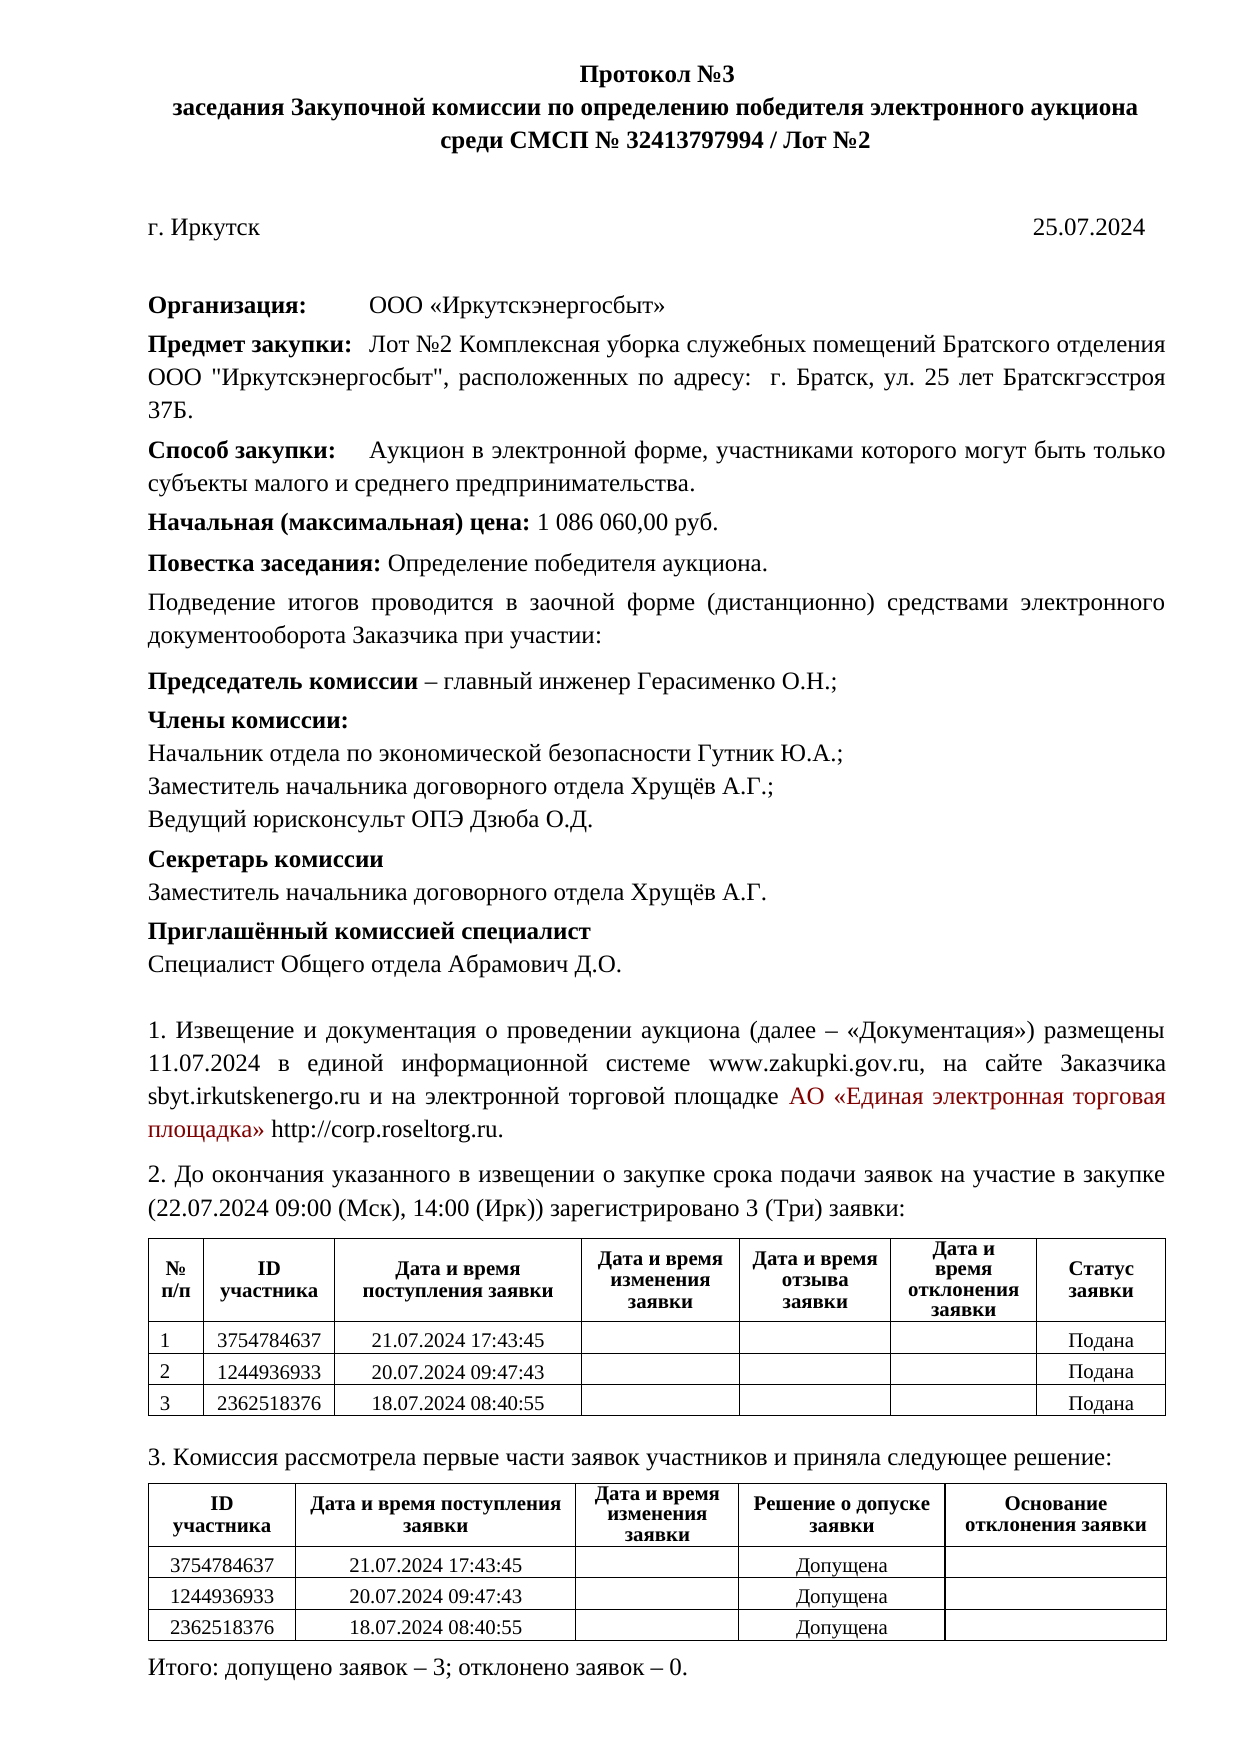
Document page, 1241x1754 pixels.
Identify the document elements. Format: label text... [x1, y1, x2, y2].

text г. Иркутск 25.07.2024 [148, 212, 1166, 240]
table_cell 2362518376 [149, 1610, 295, 1640]
text Итого: допущено заявок – 3; отклонено заявок – 0. [148, 1653, 1166, 1681]
table_cell [740, 1354, 890, 1384]
table_header Дата и время поступления заявки [335, 1239, 581, 1321]
table_cell [576, 1578, 738, 1608]
text 1. Извещение и документация о проведении аукциона (далее – «Документация») размещены 11.07.2024 в единой информационной системе www.zakupki.gov.ru, на сайте Заказчика sbyt.irkutskenergo.ru и на электронной торговой площадке АО «Единая электронная торговая площадка» http://corp.roseltorg.ru. [148, 1015, 1166, 1143]
text Предмет закупки: Лот №2 Комплексная уборка служебных помещений Братского отделения ООО "Иркутскэнергосбыт", расположенных по адресу: г. Братск, ул. 25 лет Братскгэсстроя 37Б. [148, 329, 1166, 424]
table_cell 20.07.2024 09:47:43 [335, 1354, 581, 1384]
table_cell [576, 1610, 738, 1640]
table_cell [740, 1322, 890, 1352]
text 3. Комиссия рассмотрела первые части заявок участников и приняла следующее решение: [148, 1443, 1166, 1471]
table_cell 3 [149, 1385, 203, 1415]
table_cell 20.07.2024 09:47:43 [296, 1578, 575, 1608]
text Специалист Общего отдела Абрамович Д.О. [148, 949, 1166, 978]
text Способ закупки: Аукцион в электронной форме, участниками которого могут быть только субъекты малого и среднего предпринимательства. [148, 435, 1166, 496]
table_header Дата и время отклонения заявки [891, 1239, 1036, 1321]
table_cell 18.07.2024 08:40:55 [296, 1610, 575, 1640]
text Начальник отдела по экономической безопасности Гутник Ю.А.; [148, 738, 1166, 767]
table_cell 1 [149, 1322, 203, 1352]
table_header Дата и время изменения заявки [582, 1239, 739, 1321]
table_cell 3754784637 [149, 1547, 295, 1577]
table_cell [946, 1547, 1166, 1577]
text Ведущий юрисконсульт ОПЭ Дзюба О.Д. [148, 804, 1166, 833]
text Председатель комиссии – главный инженер Герасименко О.Н.; [148, 666, 1166, 695]
table_header ID участника [204, 1239, 334, 1321]
table_cell Допущена [739, 1578, 944, 1608]
table_header Основание отклонения заявки [946, 1484, 1166, 1546]
table_cell [582, 1385, 739, 1415]
table_header № п/п [149, 1239, 203, 1321]
table_cell [576, 1547, 738, 1577]
table_cell Допущена [739, 1610, 944, 1640]
text Заместитель начальника договорного отдела Хрущёв А.Г. [148, 877, 1166, 905]
table_header Дата и время отзыва заявки [740, 1239, 890, 1321]
table_cell 21.07.2024 17:43:45 [296, 1547, 575, 1577]
table_cell [582, 1322, 739, 1352]
table_cell [946, 1578, 1166, 1608]
text Члены комиссии: [148, 705, 1166, 734]
table_cell [740, 1385, 890, 1415]
table_header заседания Закупочной комиссии по определению победителя электронного аукциона среди СМСП № 32413797994 / Лот №2 [159, 92, 1152, 158]
text Секретарь комиссии [148, 844, 1166, 872]
table_cell [891, 1385, 1036, 1415]
table_cell 18.07.2024 08:40:55 [335, 1385, 581, 1415]
text Заместитель начальника договорного отдела Хрущёв А.Г.; [148, 771, 1166, 800]
table_cell [891, 1354, 1036, 1384]
text Протокол №3 [148, 59, 1166, 88]
table_cell Подана [1037, 1385, 1165, 1415]
table_cell 21.07.2024 17:43:45 [335, 1322, 581, 1352]
table_cell 2 [149, 1354, 203, 1384]
table_header Дата и время изменения заявки [576, 1484, 738, 1546]
text Приглашённый комиссией специалист [148, 916, 1166, 945]
text 2. До окончания указанного в извещении о закупке срока подачи заявок на участие в закупке (22.07.2024 09:00 (Мск), 14:00 (Ирк)) зарегистрировано 3 (Три) заявки: [148, 1159, 1166, 1221]
table_cell 1244936933 [204, 1354, 334, 1384]
table_cell 1244936933 [149, 1578, 295, 1608]
text Повестка заседания: Определение победителя аукциона. [148, 548, 1166, 577]
table_cell Подана [1037, 1354, 1165, 1384]
table_cell [891, 1322, 1036, 1352]
table_header ID участника [149, 1484, 295, 1546]
table_cell [582, 1354, 739, 1384]
table_cell 3754784637 [204, 1322, 334, 1352]
table_header Дата и время поступления заявки [296, 1484, 575, 1546]
text Организация: ООО «Иркутскэнергосбыт» [148, 290, 1166, 319]
table_header Статус заявки [1037, 1239, 1165, 1321]
text Подведение итогов проводится в заочной форме (дистанционно) средствами электронного документооборота Заказчика при участии: [148, 587, 1166, 649]
text Начальная (максимальная) цена: 1 086 060,00 руб. [148, 507, 1166, 536]
table_cell 2362518376 [204, 1385, 334, 1415]
table_cell Подана [1037, 1322, 1165, 1352]
table_header Решение о допуске заявки [739, 1484, 944, 1546]
table_cell Допущена [739, 1547, 944, 1577]
table_cell [946, 1610, 1166, 1640]
